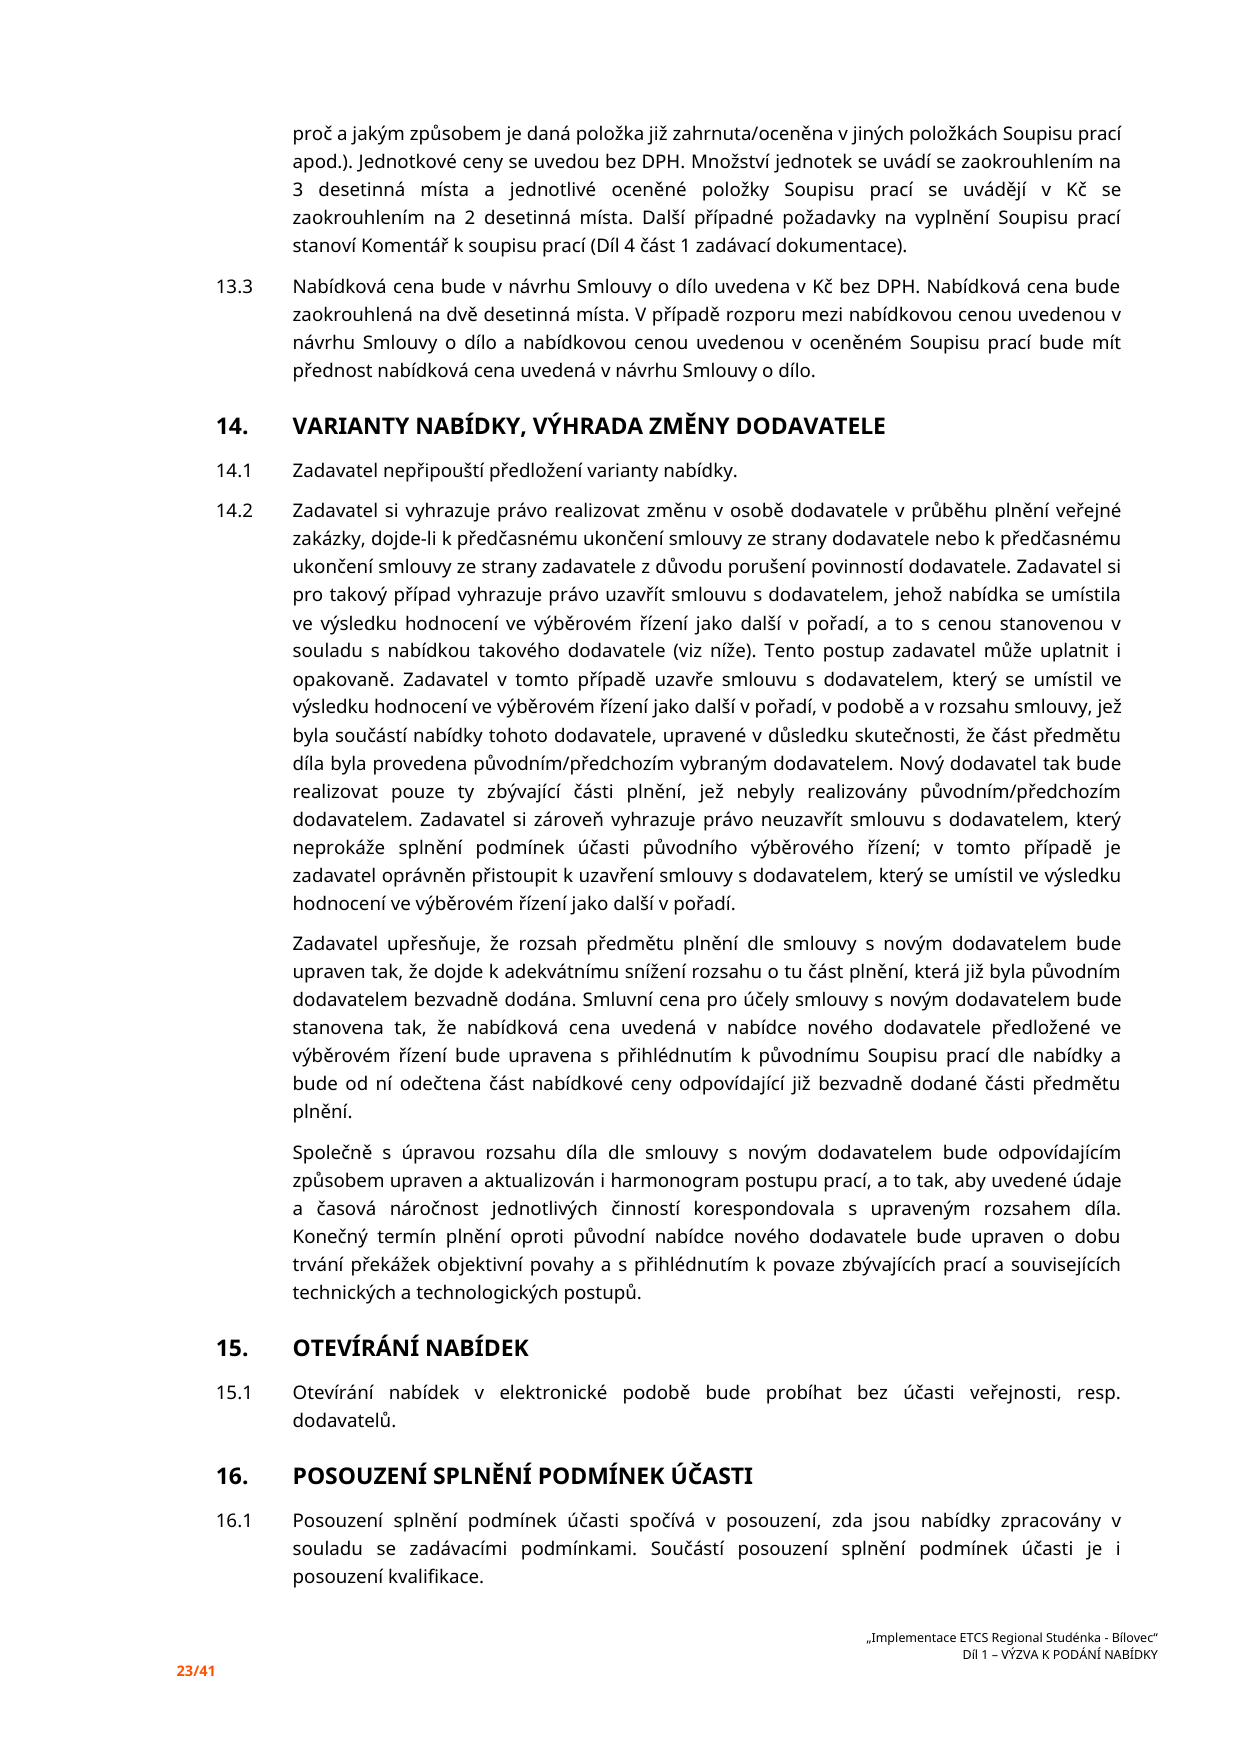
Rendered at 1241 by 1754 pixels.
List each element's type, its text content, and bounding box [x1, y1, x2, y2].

list Společně s úpravou rozsahu díla dle smlouvy s novým dodavatelem bude odpovídajícím způsobem upraven a aktualizován i harmonogram postupu prací, a to tak, aby uvedené údaje a časová náročnost jednotlivých činností korespondovala s upraveným rozsahem díla. Konečný termín plnění oproti původní nabídce nového dodavatele bude upraven o dobu trvání překážek objektivní povahy a s přihlédnutím k povaze zbývajících prací a souvisejících technických a technologických postupů. [292, 1139, 1122, 1305]
text Nabídková cena bude v návrhu Smlouvy o dílo uvedena v Kč bez DPH. Nabídková cena bude zaokrouhlená na dvě desetinná místa. V případě rozporu mezi nabídkovou cenou uvedenou v návrhu Smlouvy o dílo a nabídkovou cenou uvedenou v oceněném Soupisu prací bude mít přednost nabídková cena uvedená v návrhu Smlouvy o dílo. [216, 273, 1122, 383]
text POSOUZENÍ SPLNĚNÍ PODMÍNEK ÚČASTI [216, 1460, 1122, 1491]
text Zadavatel si vyhrazuje právo realizovat změnu v osobě dodavatele v průběhu plnění veřejné zakázky, dojde-li k předčasnému ukončení smlouvy ze strany dodavatele nebo k předčasnému ukončení smlouvy ze strany zadavatele z důvodu porušení povinností dodavatele. Zadavatel si pro takový případ vyhrazuje právo uzavřít smlouvu s dodavatelem, jehož nabídka se umístila ve výsledku hodnocení ve výběrovém řízení jako další v pořadí, a to s cenou stanovenou v souladu s nabídkou takového dodavatele (viz níže). Tento postup zadavatel může uplatnit i opakovaně. Zadavatel v tomto případě uzavře smlouvu s dodavatelem, který se umístil ve výsledku hodnocení ve výběrovém řízení jako další v pořadí, v podobě a v rozsahu smlouvy, jež byla součástí nabídky tohoto dodavatele, upravené v důsledku skutečnosti, že část předmětu díla byla provedena původním/předchozím vybraným dodavatelem. Nový dodavatel tak bude realizovat pouze ty zbývající části plnění, jež nebyly realizovány původním/předchozím dodavatelem. Zadavatel si zároveň vyhrazuje právo neuzavřít smlouvu s dodavatelem, který neprokáže splnění podmínek účasti původního výběrového řízení; v tomto případě je zadavatel oprávněn přistoupit k uzavření smlouvy s dodavatelem, který se umístil ve výsledku hodnocení ve výběrovém řízení jako další v pořadí. [216, 498, 1122, 916]
text Posouzení splnění podmínek účasti spočívá v posouzení, zda jsou nabídky zpracovány v souladu se zadávacími podmínkami. Součástí posouzení splnění podmínek účasti je i posouzení kvalifikace. [216, 1507, 1122, 1589]
text VARIANTY NABÍDKY, VÝHRADA ZMĚNY DODAVATELE [216, 410, 1122, 442]
text OTEVÍRÁNÍ NABÍDEK [216, 1332, 1122, 1363]
text Otevírání nabídek v elektronické podobě bude probíhat bez účasti veřejnosti, resp. dodavatelů. [216, 1379, 1122, 1433]
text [216, 121, 1122, 258]
text Zadavatel nepřipouští předložení varianty nabídky. [216, 457, 1122, 483]
list Zadavatel upřesňuje, že rozsah předmětu plnění dle smlouvy s novým dodavatelem bude upraven tak, že dojde k adekvátnímu snížení rozsahu o tu část plnění, která již byla původním dodavatelem bezvadně dodána. Smluvní cena pro účely smlouvy s novým dodavatelem bude stanovena tak, že nabídková cena uvedená v nabídce nového dodavatele předložené ve výběrovém řízení bude upravena s přihlédnutím k původnímu Soupisu prací dle nabídky a bude od ní odečtena část nabídkové ceny odpovídající již bezvadně dodané části předmětu plnění. [292, 931, 1122, 1124]
